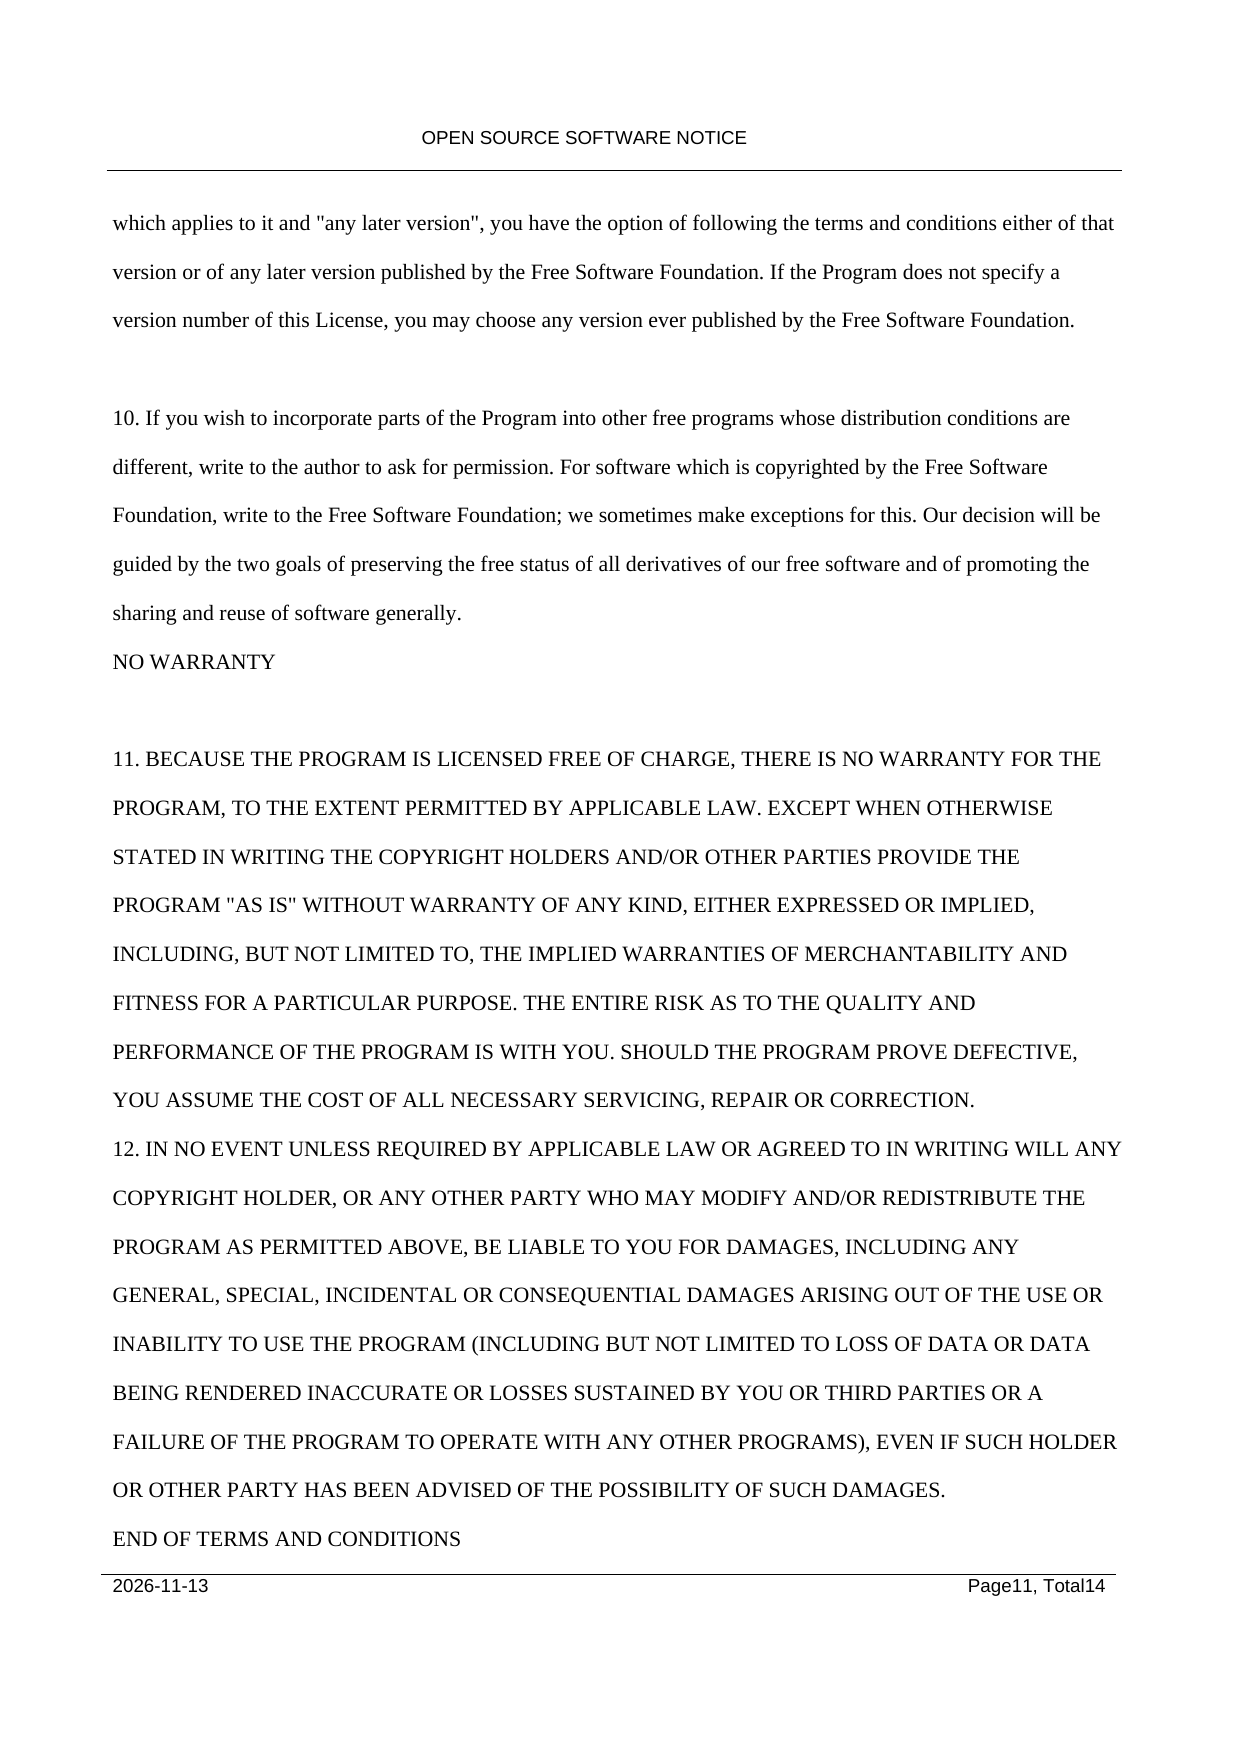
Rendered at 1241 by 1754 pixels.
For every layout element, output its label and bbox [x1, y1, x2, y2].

text [112, 206, 1128, 1555]
